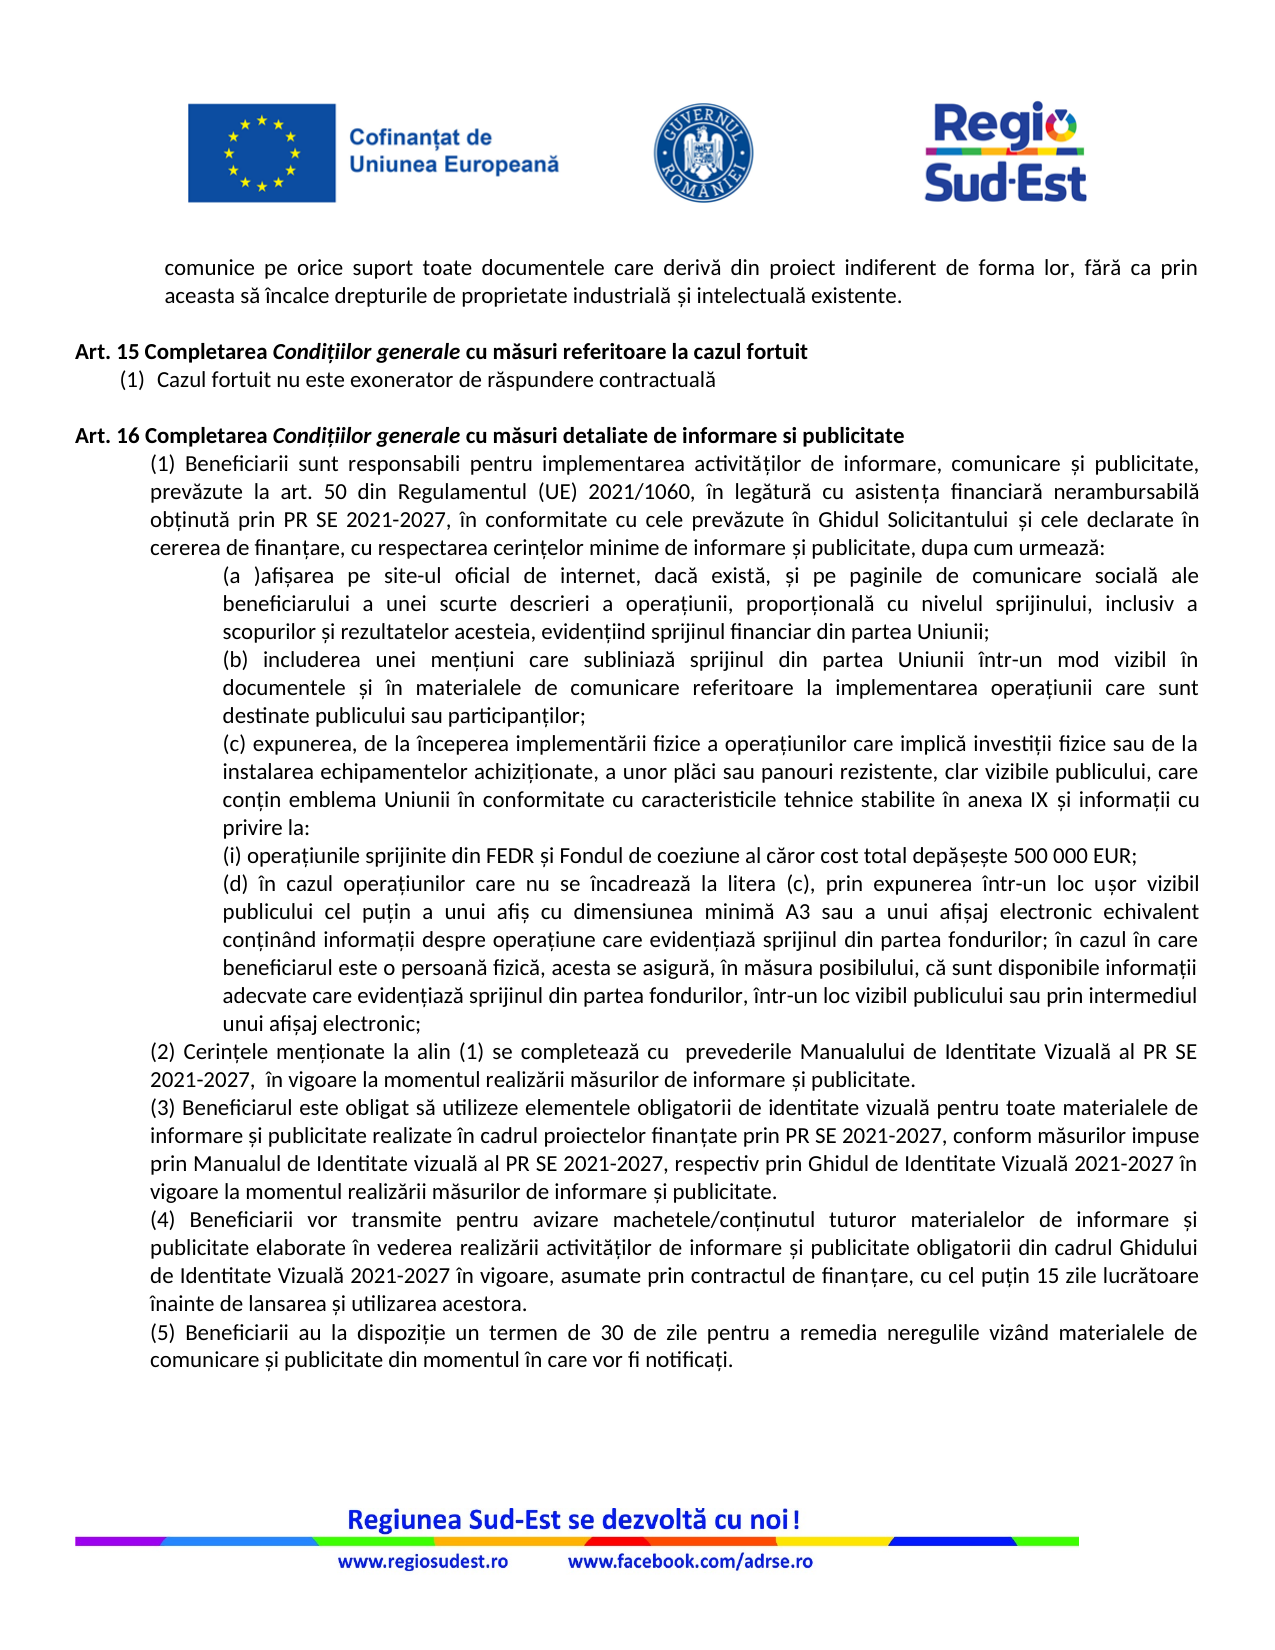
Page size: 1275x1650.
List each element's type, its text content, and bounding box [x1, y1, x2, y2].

text Art. 16 Completarea Condițiilor generale cu măsuri detaliate de informare si publicitate [75, 421, 1200, 449]
text (d) în cazul operațiunilor care nu se încadrează la litera (c), prin expunerea într-un loc ușor vizibil publicului cel puțin a unui afiș cu dimensiunea minimă A3 sau a unui afișaj electronic echivalent conținând informații despre operațiune care evidențiază sprijinul din partea fondurilor; în cazul în care beneficiarul este o persoană fizică, acesta se asigură, în măsura posibilului, că sunt disponibile informații adecvate care evidențiază sprijinul din partea fondurilor, într-un loc vizibil publicului sau prin intermediul unui afișaj electronic; [222, 869, 1200, 1037]
text (b) includerea unei mențiuni care subliniază sprijinul din partea Uniunii într-un mod vizibil în documentele și în materialele de comunicare referitoare la implementarea operațiunii care sunt destinate publicului sau participanților; [222, 645, 1200, 729]
text (4) Beneficiarii vor transmite pentru avizare machetele/conținutul tuturor materialelor de informare şi publicitate elaborate în vederea realizării activităților de informare şi publicitate obligatorii din cadrul Ghidului de Identitate Vizuală 2021-2027 în vigoare, asumate prin contractul de finanţare, cu cel puțin 15 zile lucrătoare înainte de lansarea şi utilizarea acestora. [150, 1206, 1200, 1318]
text (5) Beneficiarii au la dispoziție un termen de 30 de zile pentru a remedia neregulile vizând materialele de comunicare și publicitate din momentul în care vor fi notificați. [150, 1318, 1200, 1374]
text Art. 15 Completarea Condițiilor generale cu măsuri referitoare la cazul fortuit [75, 337, 1200, 365]
list Cazul fortuit nu este exonerator de răspundere contractuală [119, 365, 1200, 393]
text (a )afișarea pe site-ul oficial de internet, dacă există, și pe paginile de comunicare socială ale beneficiarului a unei scurte descrieri a operațiunii, proporțională cu nivelul sprijinului, inclusiv a scopurilor și rezultatelor acesteia, evidențiind sprijinul financiar din partea Uniunii; [222, 561, 1200, 645]
text (c) expunerea, de la începerea implementării fizice a operațiunilor care implică investiții fizice sau de la instalarea echipamentelor achiziționate, a unor plăci sau panouri rezistente, clar vizibile publicului, care conțin emblema Uniunii în conformitate cu caracteristicile tehnice stabilite în anexa IX și informații cu privire la: [222, 729, 1200, 841]
text (2) Cerințele menționate la alin (1) se completează cu prevederile Manualului de Identitate Vizuală al PR SE 2021-2027, în vigoare la momentul realizării măsurilor de informare și publicitate. [150, 1037, 1200, 1093]
text (i) operațiunile sprijinite din FEDR și Fondul de coeziune al căror cost total depășește 500 000 EUR; [222, 841, 1200, 869]
text (1) Beneficiarii sunt responsabili pentru implementarea activităţilor de informare, comunicare și publicitate, prevăzute la art. 50 din Regulamentul (UE) 2021/1060, în legătură cu asistenţa financiară nerambursabilă obţinută prin PR SE 2021-2027, în conformitate cu cele prevăzute în Ghidul Solicitantului și cele declarate în cererea de finanţare, cu respectarea cerințelor minime de informare și publicitate, dupa cum urmează: [150, 449, 1200, 561]
picture [155, 73, 1120, 225]
picture [75, 1508, 1079, 1577]
text (3) Beneficiarul este obligat să utilizeze elementele obligatorii de identitate vizuală pentru toate materialele de informare şi publicitate realizate în cadrul proiectelor finanţate prin PR SE 2021-2027, conform măsurilor impuse prin Manualul de Identitate vizuală al PR SE 2021-2027, respectiv prin Ghidul de Identitate Vizuală 2021-2027 în vigoare la momentul realizării măsurilor de informare și publicitate. [150, 1093, 1200, 1206]
